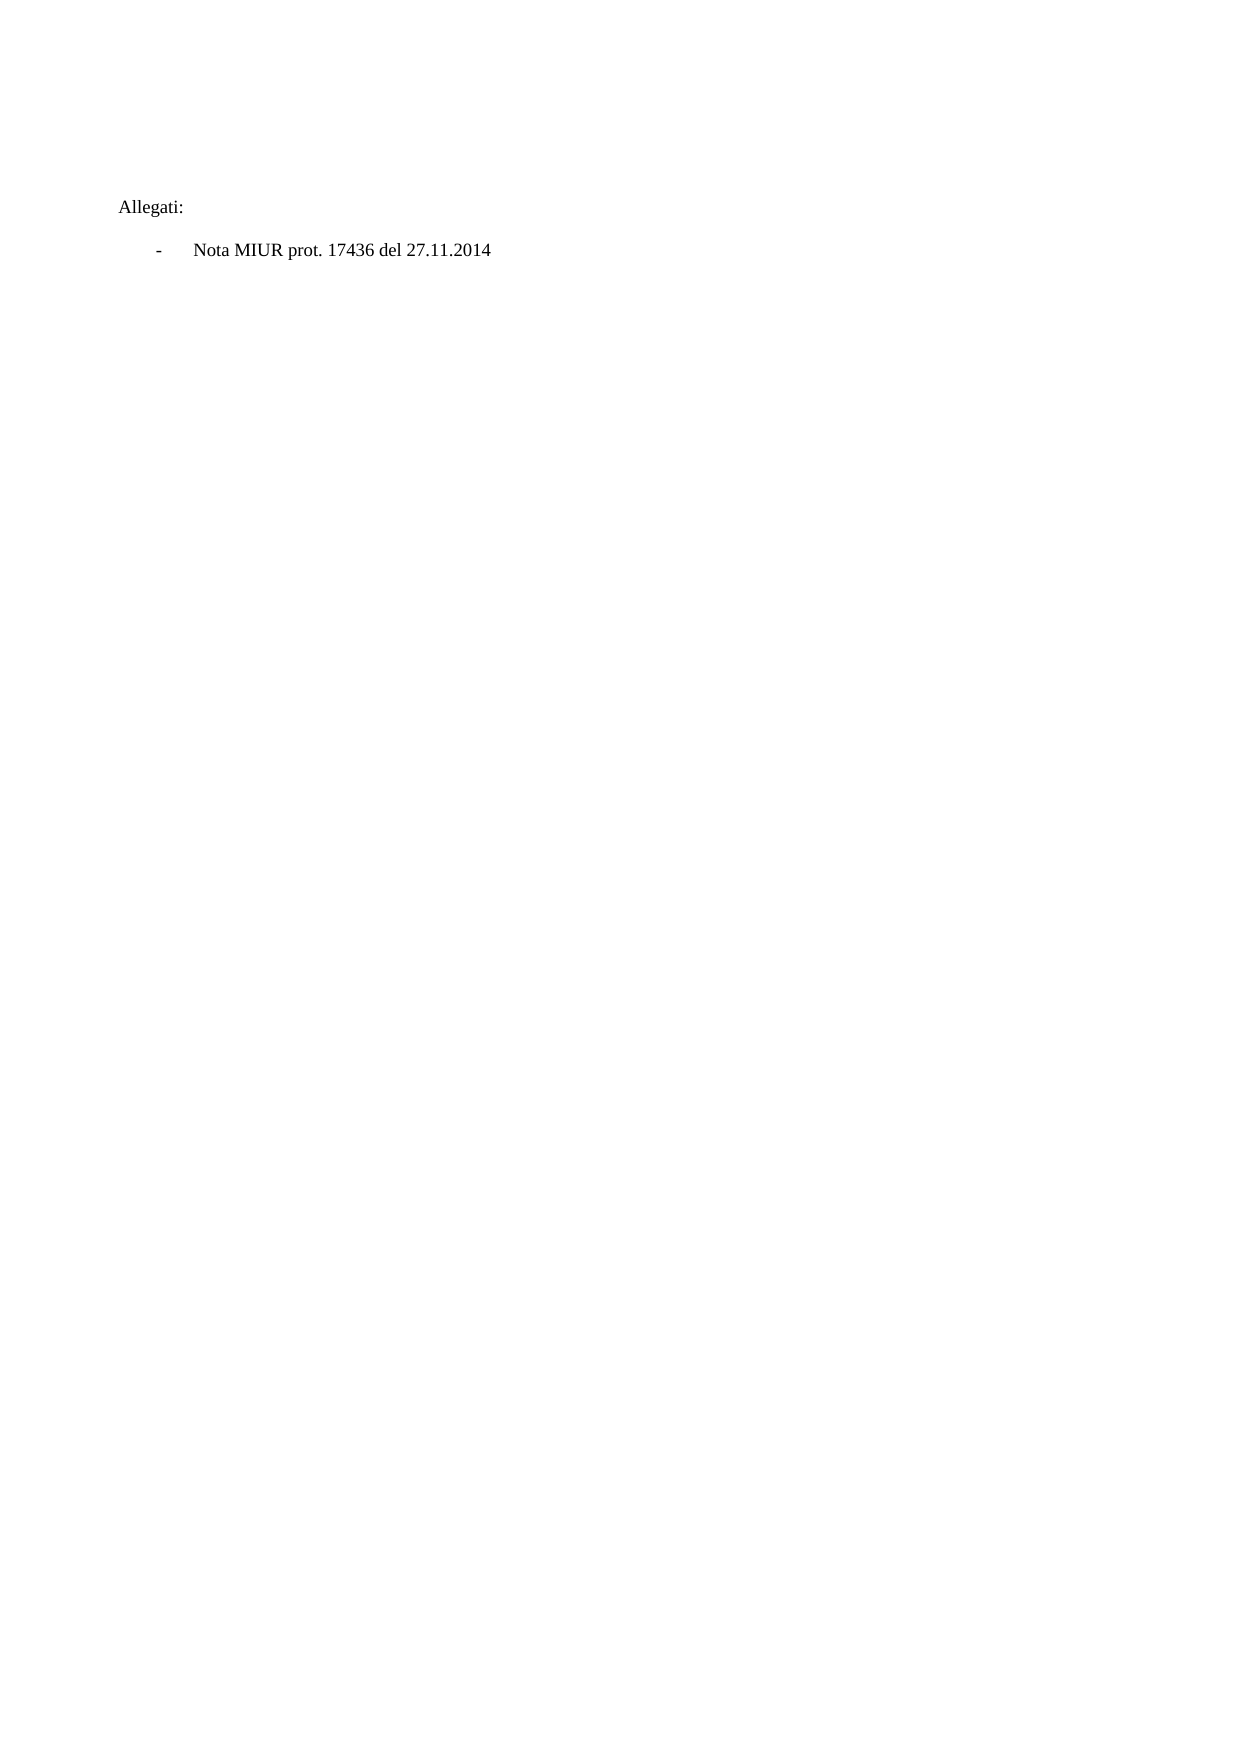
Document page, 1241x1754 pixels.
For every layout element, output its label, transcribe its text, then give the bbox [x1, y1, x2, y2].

list Nota MIUR prot. 17436 del 27.11.2014 [156, 239, 1122, 260]
text Allegati: [118, 196, 1122, 218]
